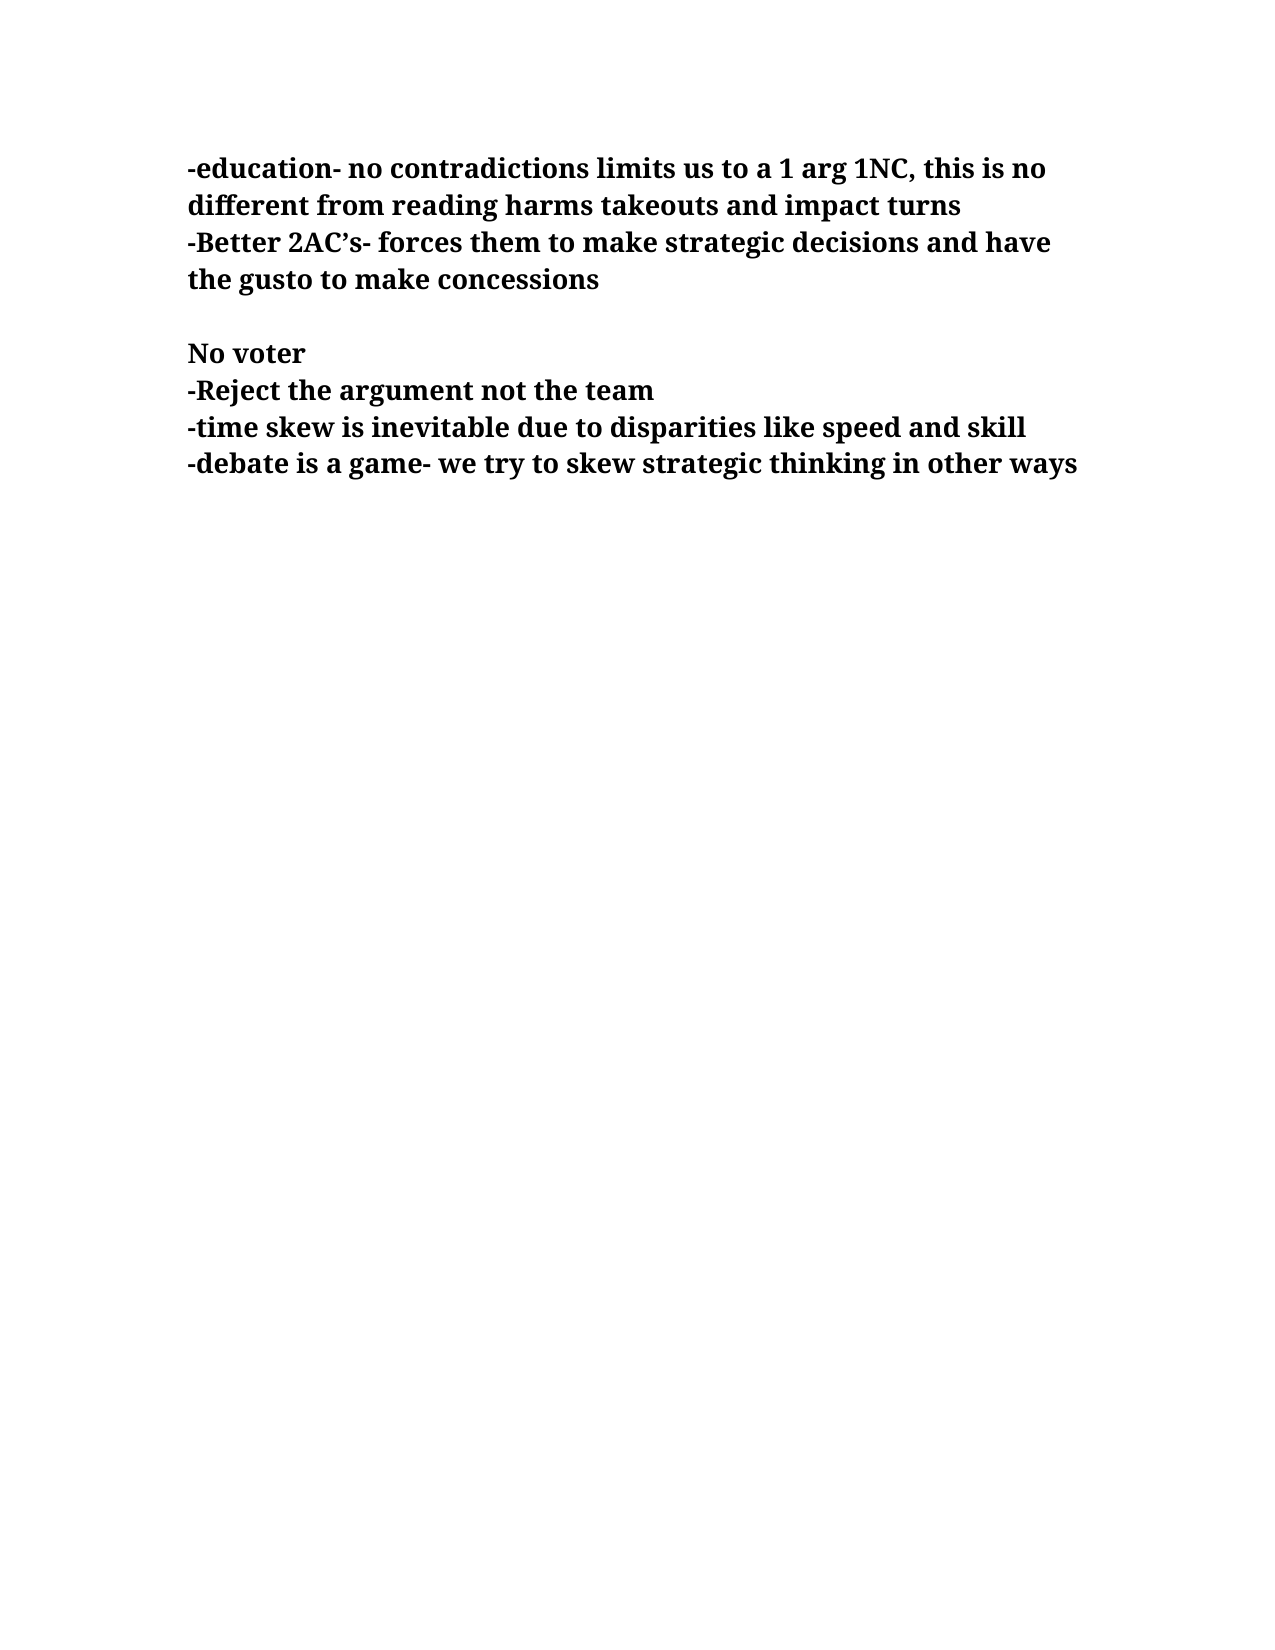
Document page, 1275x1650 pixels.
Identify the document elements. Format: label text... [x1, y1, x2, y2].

text -Better 2AC’s- forces them to make strategic decisions and have the gusto to make concessions [187, 224, 1087, 297]
text -Reject the argument not the team [187, 371, 1087, 408]
text -education- no contradictions limits us to a 1 arg 1NC, this is no different from reading harms takeouts and impact turns [187, 150, 1087, 224]
text No voter [187, 334, 1087, 371]
text -time skew is inevitable due to disparities like speed and skill [187, 408, 1087, 445]
text -debate is a game- we try to skew strategic thinking in other ways [187, 445, 1087, 482]
